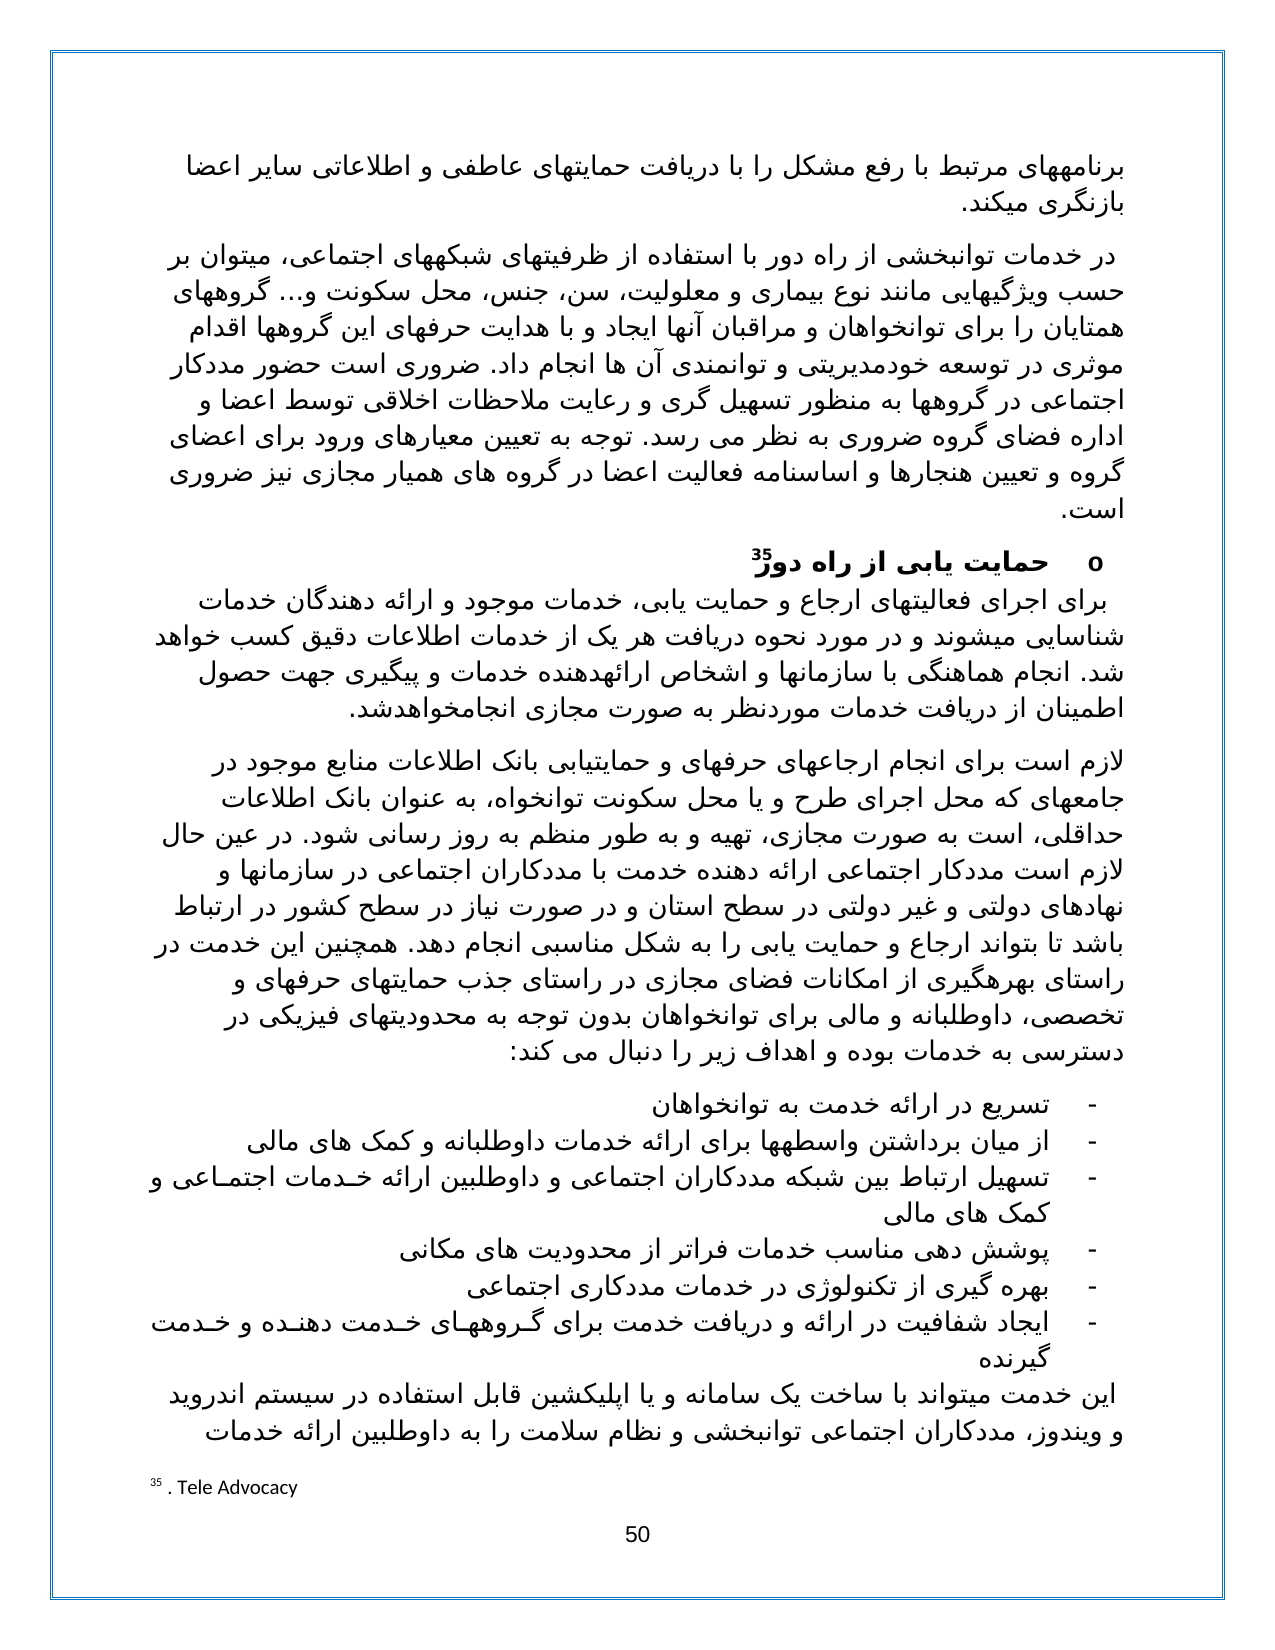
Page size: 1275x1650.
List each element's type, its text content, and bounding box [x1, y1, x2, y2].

list حمایت یابی از راه دور [150, 546, 1087, 579]
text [150, 150, 1125, 218]
text برای اجرای فعالیتهای ارجاع و حمایت یابی، خدمات موجود و ارائه دهندگان خدمات شناسایی میشوند و در مورد نحوه دریافت هر یک از خدمات اطلاعات دقیق کسب خواهد شد. انجام هماهنگی با سازمانها و اشخاص ارائهدهنده خدمات و پیگیری جهت حصول اطمینان از دریافت خدمات موردنظر به صورت مجازی انجامخواهدشد. [150, 584, 1125, 724]
list تسهیل ارتباط بین شبکه مددکاران اجتماعی و داوطلبین ارائه خدمات اجتماعی و کمک های مالی [150, 1161, 1087, 1229]
text لازم است برای انجام ارجاعهای حرفهای و حمایتیابی بانک اطلاعات منابع موجود در جامعهای که محل اجرای طرح و یا محل سکونت توانخواه، به عنوان بانک اطلاعات حداقلی، است به صورت مجازی، تهیه و به طور منظم به روز رسانی شود. در عین حال لازم است مددکار اجتماعی ارائه دهنده خدمت با مددکاران اجتماعی در سازمانها و نهادهای دولتی و غیر دولتی در سطح استان و در صورت نیاز در سطح کشور در ارتباط باشد تا بتواند ارجاع و حمایت یابی را به شکل مناسبی انجام دهد. همچنین این خدمت در راستای بهرهگیری از امکانات فضای مجازی در راستای جذب حمایتهای حرفهای و تخصصی، داوطلبانه و مالی برای توانخواهان بدون توجه به محدودیتهای فیزیکی در دسترسی به خدمات بوده و اهداف زیر را دنبال می کند: [150, 746, 1125, 1067]
list بهره گیری از تکنولوژی در خدمات مددکاری اجتماعی [150, 1270, 1087, 1301]
list پوشش دهی مناسب خدمات فراتر از محدودیت های مکانی [150, 1233, 1087, 1265]
list تسریع در ارائه خدمت به توانخواهان [150, 1088, 1087, 1120]
text در خدمات توانبخشی از راه دور با استفاده از ظرفیتهای شبکههای اجتماعی، میتوان بر حسب ویژگیهایی مانند نوع بیماری و معلولیت، سن، جنس، محل سکونت و... گروههای همتایان را برای توانخواهان و مراقبان آنها ایجاد و با هدایت حرفهای این گروهها اقدام موثری در توسعه خودمدیریتی و توانمندی آن ها انجام داد. ضروری است حضور مددکار اجتماعی در گروهها به منظور تسهیل گری و رعایت ملاحظات اخلاقی توسط اعضا و اداره فضای گروه ضروری به نظر می رسد. توجه به تعیین معیارهای ورود برای اعضای گروه و تعیین هنجارها و اساسنامه فعالیت اعضا در گروه های همیار مجازی نیز ضروری است. [150, 239, 1125, 524]
list ایجاد شفافیت در ارائه و دریافت خدمت برای گروههای خدمت دهنده و خدمت گیرنده [150, 1306, 1087, 1374]
list از میان برداشتن واسطهها برای ارائه خدمات داوطلبانه و کمک های مالی [150, 1125, 1087, 1156]
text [150, 1378, 1125, 1446]
